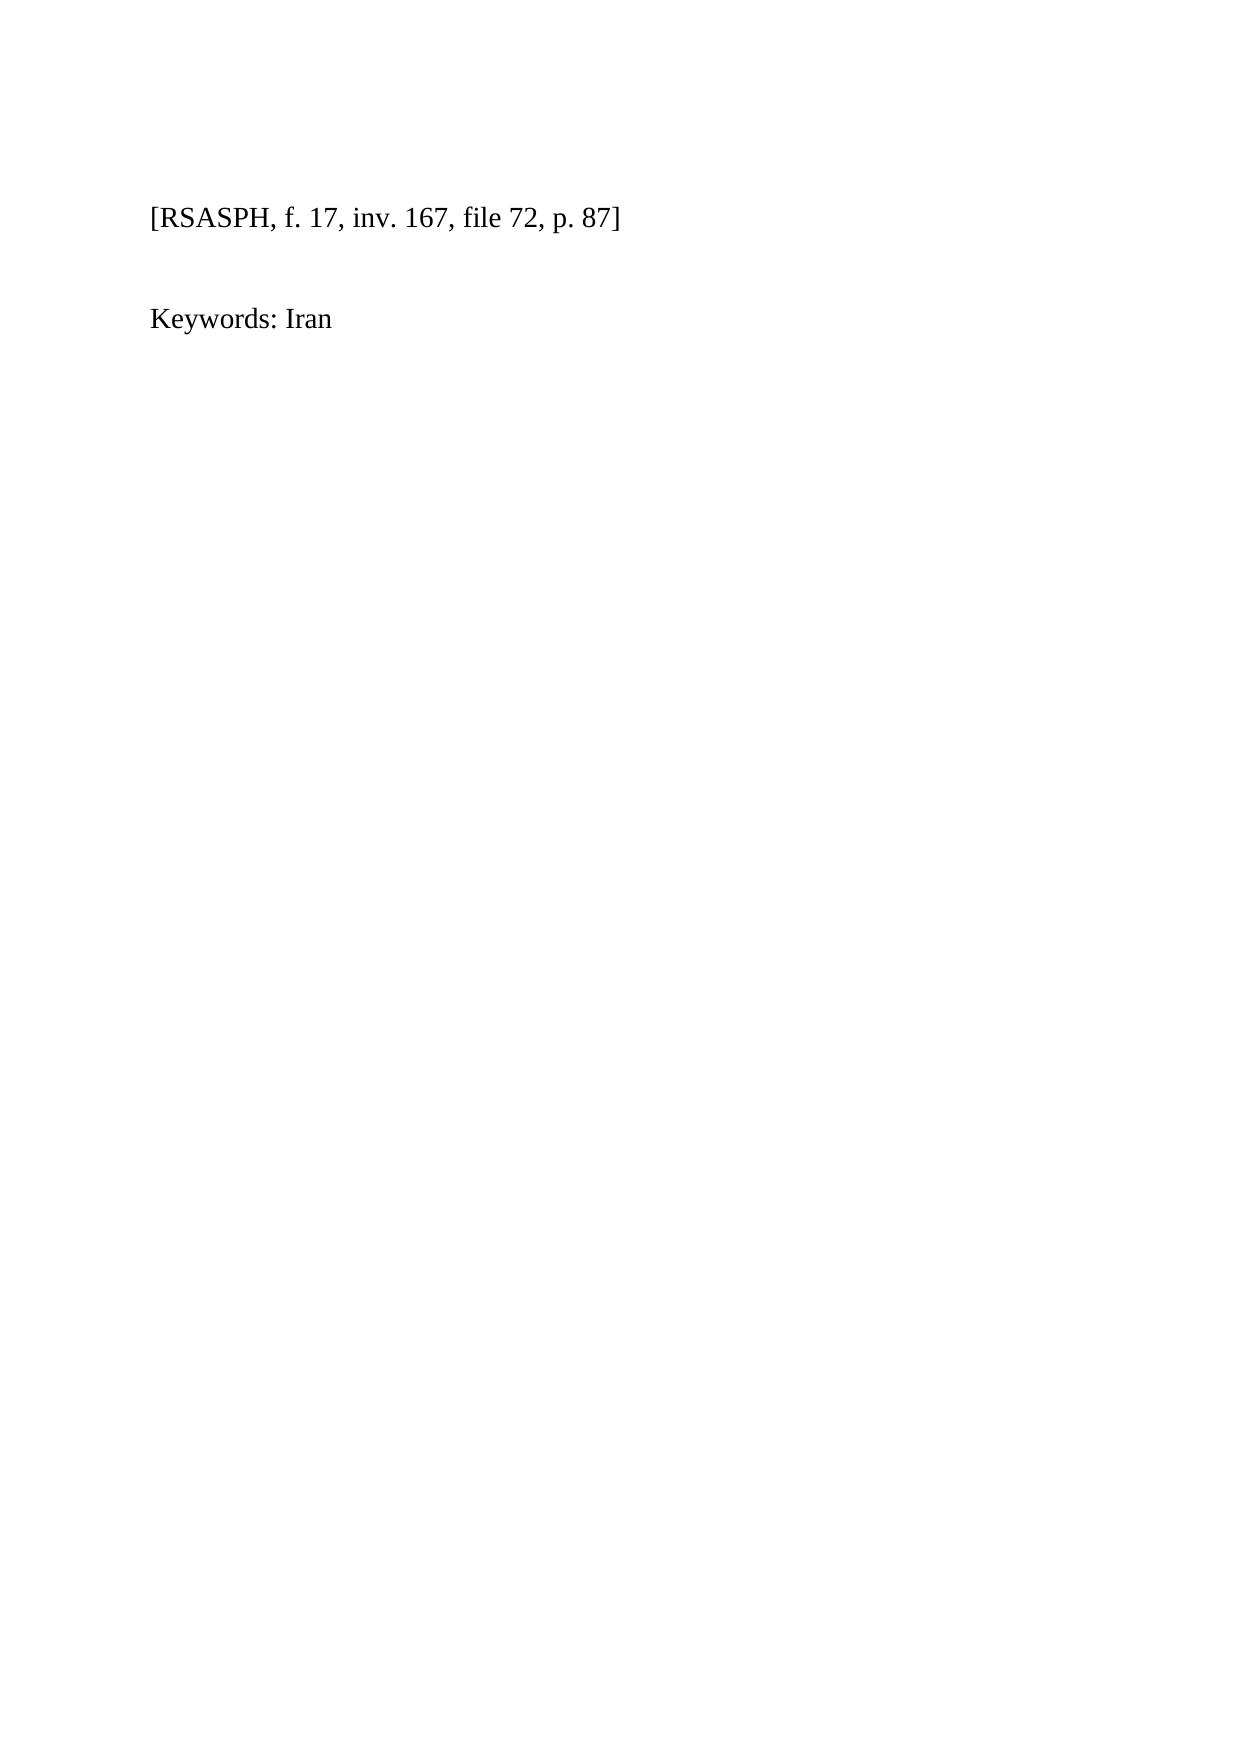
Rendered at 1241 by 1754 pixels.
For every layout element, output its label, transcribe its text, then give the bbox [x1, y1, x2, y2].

text Keywords: Iran [150, 301, 1090, 334]
text [RSASPH, f. 17, inv. 167, file 72, p. 87] [150, 200, 1090, 234]
